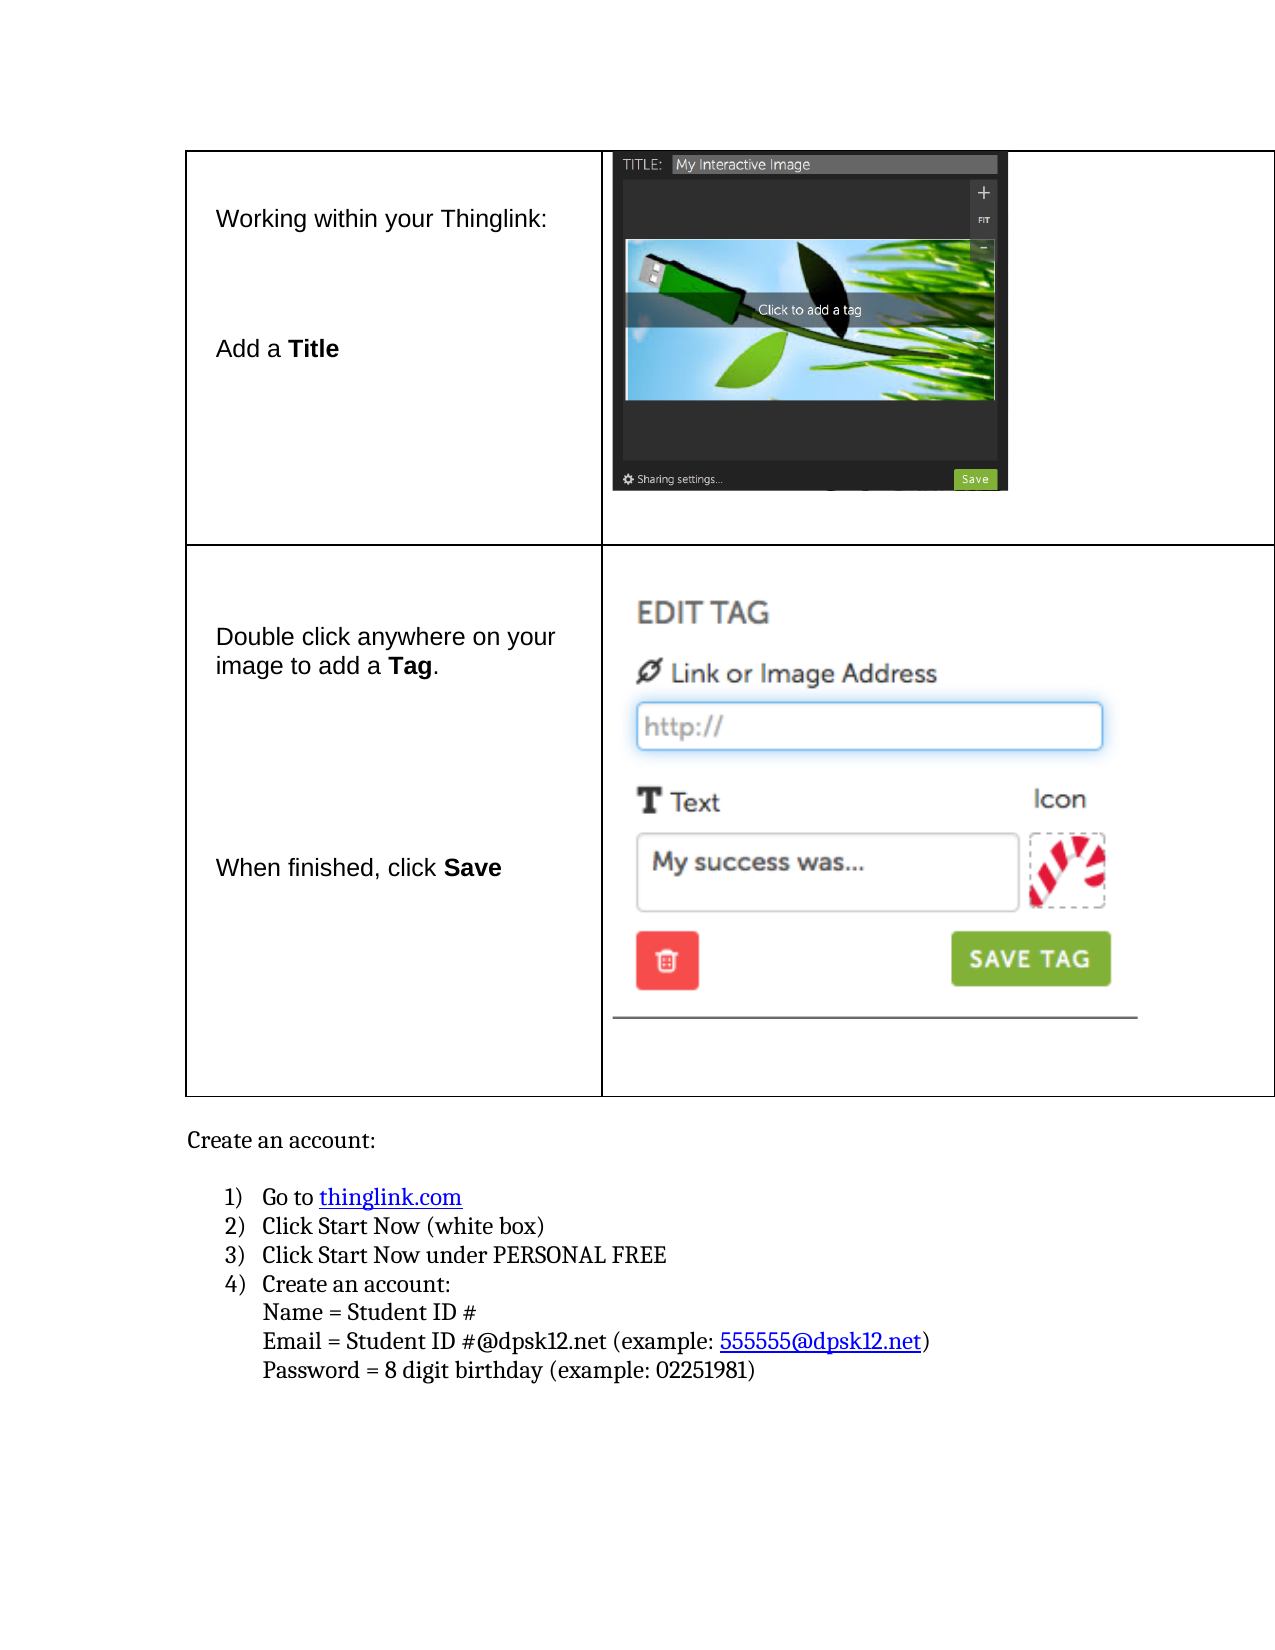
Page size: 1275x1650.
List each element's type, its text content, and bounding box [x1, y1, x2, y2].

list Go to thinglink.com [225, 1183, 1087, 1212]
table_cell Working within your Thinglink: Add a Title [187, 152, 601, 544]
list Click Start Now (white box) [225, 1212, 1087, 1241]
picture [612, 569, 1138, 1019]
picture [612, 151, 1009, 491]
list Email = Student ID #@dpsk12.net (example: 555555@dpsk12.net) [262, 1327, 1087, 1356]
table_cell Double click anywhere on your image to add a Tag. When finished, click Save [187, 546, 601, 1096]
text Create an account: [187, 1126, 1087, 1154]
list Create an account: [225, 1269, 1087, 1298]
list Name = Student ID # [262, 1298, 1087, 1327]
table_cell [603, 152, 1274, 544]
table_cell [603, 546, 1274, 1096]
list Password = 8 digit birthday (example: 02251981) [262, 1356, 1087, 1384]
list Click Start Now under PERSONAL FREE [225, 1241, 1087, 1269]
